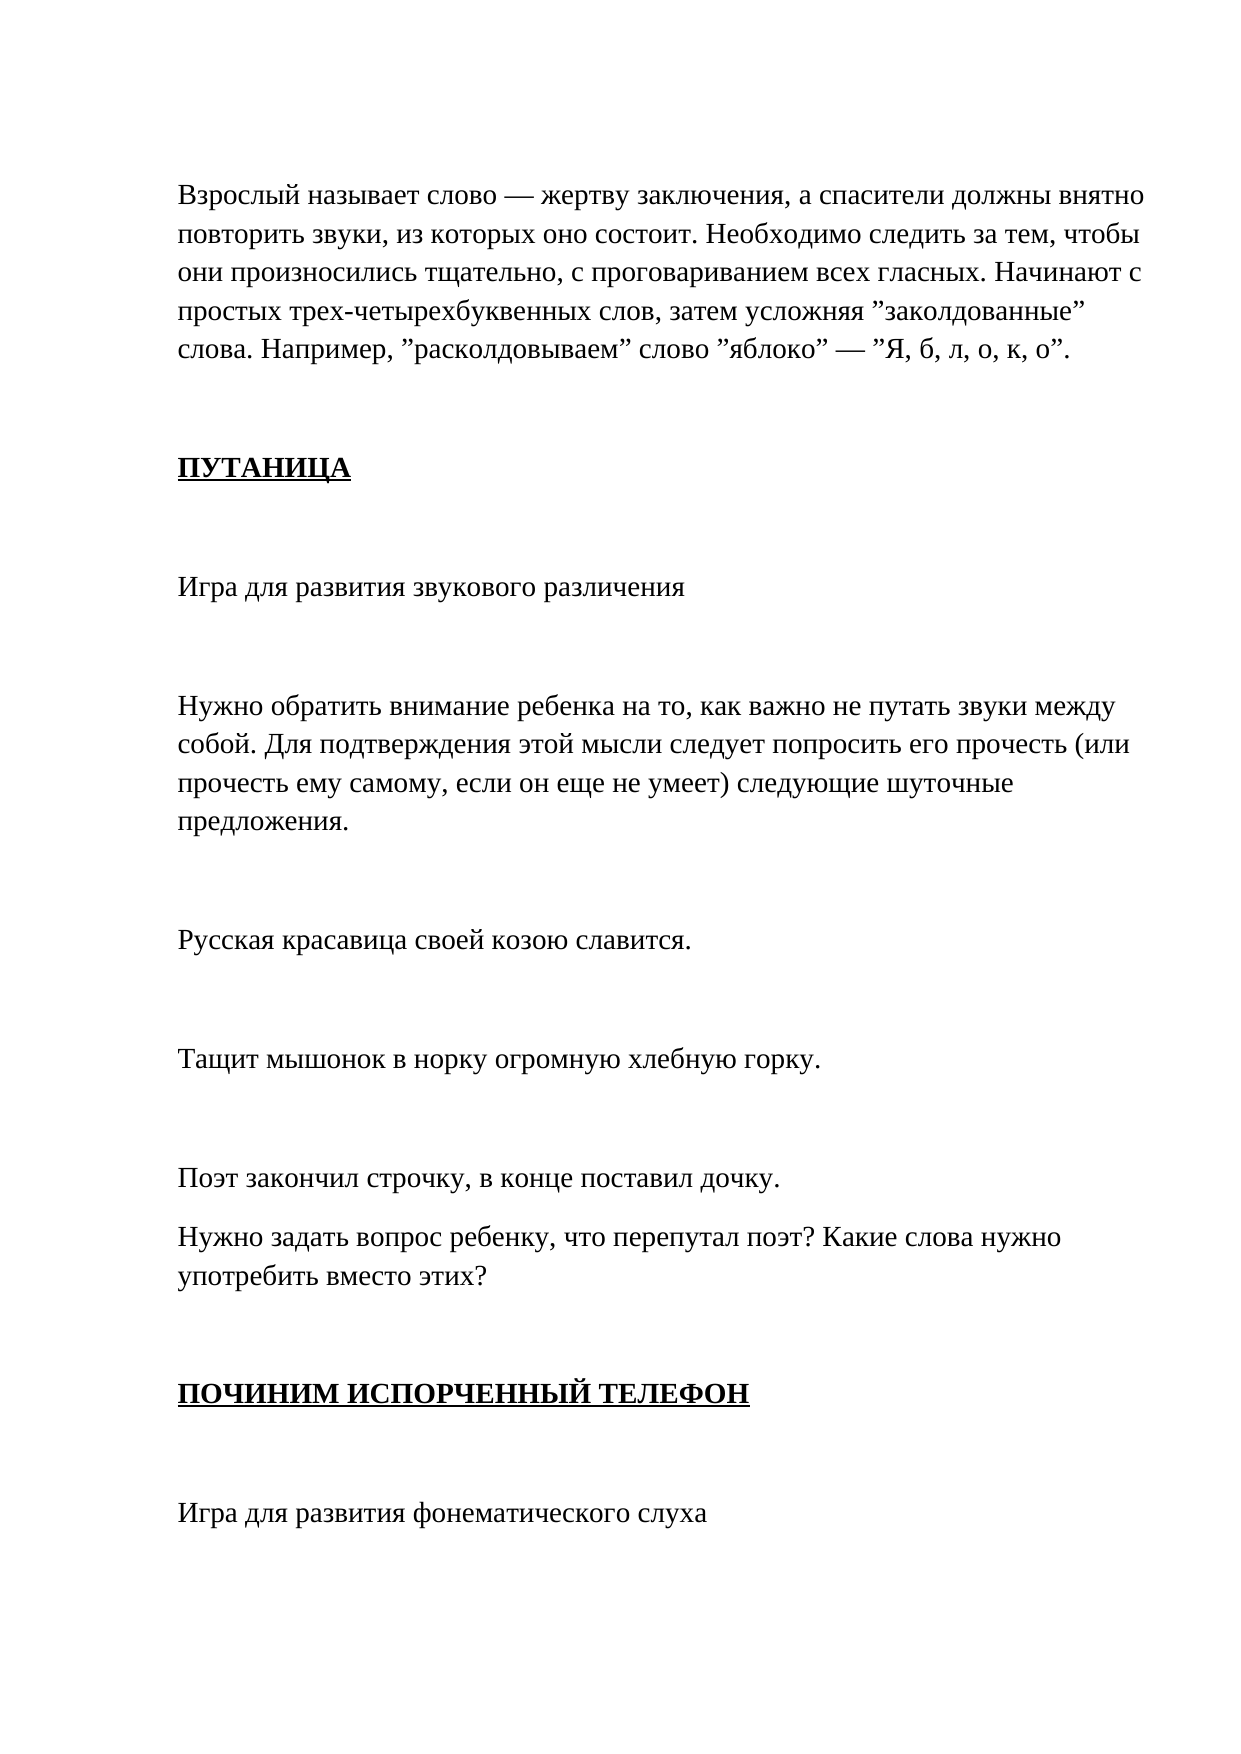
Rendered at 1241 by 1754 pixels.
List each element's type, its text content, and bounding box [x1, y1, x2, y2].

text Нужно задать вопрос ребенку, что перепутал поэт? Какие слова нужно употребить вместо этих? [177, 1219, 1152, 1291]
text Нужно обратить внимание ребенка на то, как важно не путать звуки между собой. Для подтверждения этой мысли следует попросить его прочесть (или прочесть ему самому, если он еще не умеет) следующие шуточные предложения. [177, 688, 1152, 837]
text ПОЧИНИМ ИСПОРЧЕННЫЙ ТЕЛЕФОН [177, 1376, 1152, 1410]
text Игра для развития фонематического слуха [177, 1495, 1152, 1529]
text Взрослый называет слово — жертву заключения, а спасители должны внятно повторить звуки, из которых оно состоит. Необходимо следить за тем, чтобы они произносились тщательно, с проговариванием всех гласных. Начинают с простых трех-четырехбуквенных слов, затем усложняя ”заколдованные” слова. Например, ”расколдовываем” слово ”яблоко” — ”Я, б, л, о, к, о”. [177, 177, 1152, 365]
text Тащит мышонок в норку огромную хлебную горку. [177, 1041, 1152, 1074]
text Русская красавица своей козою славится. [177, 922, 1152, 956]
text ПУТАНИЦА [177, 450, 1152, 484]
text Игра для развития звукового различения [177, 569, 1152, 603]
text Поэт закончил строчку, в конце поставил дочку. [177, 1160, 1152, 1193]
